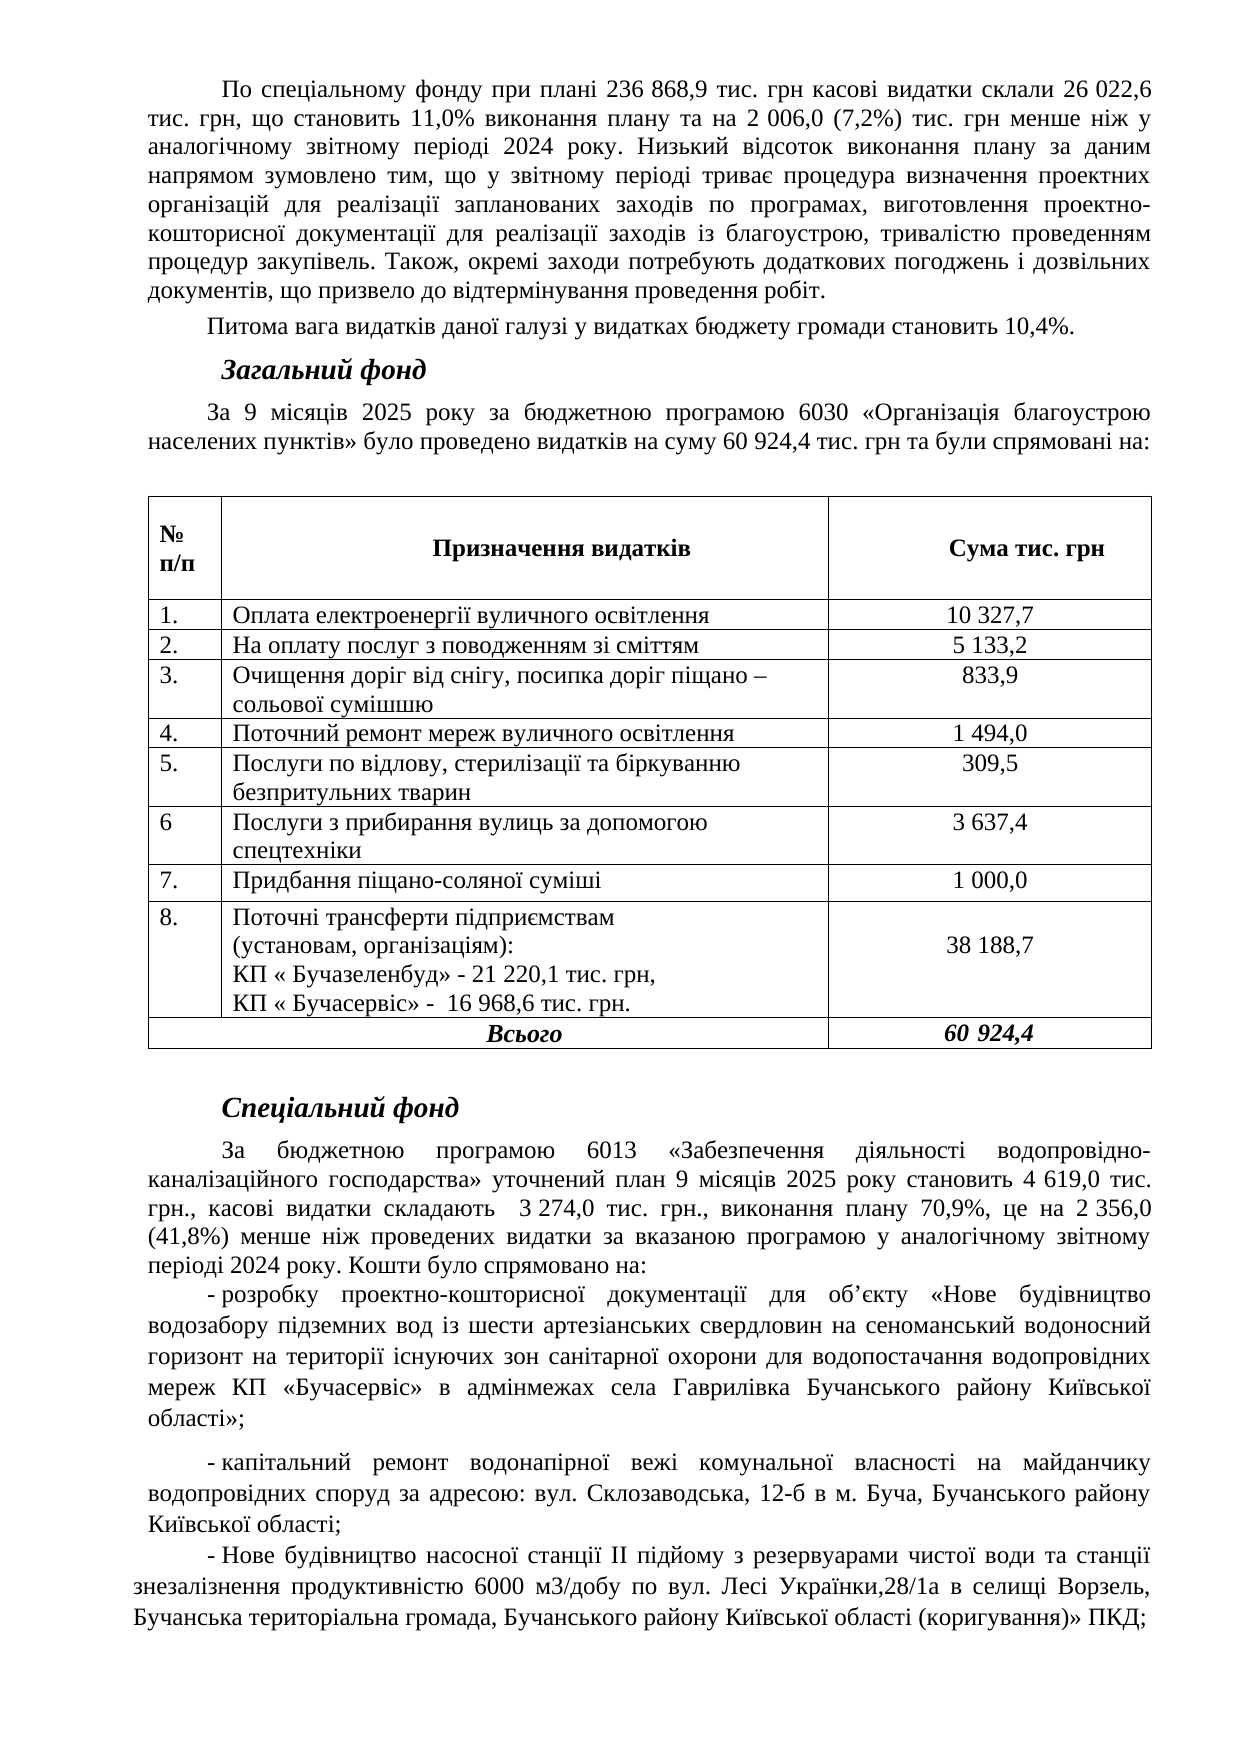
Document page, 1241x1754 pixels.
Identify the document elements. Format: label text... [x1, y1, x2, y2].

table_cell Придбання піщано-соляної суміші [222, 865, 828, 901]
table_cell 8. [149, 902, 221, 1017]
table_cell 833,9 [829, 660, 1151, 717]
table_header Сума тис. грн [829, 497, 1151, 599]
table_cell 7. [149, 865, 221, 901]
table_cell 1 494,0 [829, 719, 1151, 747]
list розробку проектно-кошторисної документації для об’єкту «Нове будівництво водозабору підземних вод із шести артезіанських свердловин на сеноманський водоносний горизонт на території існуючих зон санітарної охорони для водопостачання водопровідних мереж КП «Бучасервіс» в адмінмежах села Гаврилівка Бучанського району Київської області»; [148, 1279, 1152, 1432]
text По спеціальному фонду при плані 236 868,9 тис. грн касові видатки склали 26 022,6 тис. грн, що становить 11,0% виконання плану та на 2 006,0 (7,2%) тис. грн менше ніж у аналогічному звітному періоді 2024 року. Низький відсоток виконання плану за даним напрямом зумовлено тим, що у звітному періоді триває процедура визначення проектних організацій для реалізації запланованих заходів по програмах, виготовлення проектно-кошторисної документації для реалізації заходів із благоустрою, тривалістю проведенням процедур закупівель. Також, окремі заходи потребують додаткових погоджень і дозвільних документів, що призвело до відтермінування проведення робіт. [148, 74, 1152, 304]
text Питома вага видатків даної галузі у видатках бюджету громади становить 10,4%. [148, 311, 1152, 340]
table_cell Очищення доріг від снігу, посипка доріг піщано – сольової сумішшю [222, 660, 828, 717]
table_header № п/п [149, 497, 221, 599]
text За бюджетною програмою 6013 «Забезпечення діяльності водопровідно-каналізаційного господарства» уточнений план 9 місяців 2025 року становить 4 619,0 тис. грн., касові видатки складають 3 274,0 тис. грн., виконання плану 70,9%, це на 2 356,0 (41,8%) менше ніж проведених видатки за вказаною програмою у аналогічному звітному періоді 2024 року. Кошти було спрямовано на: [148, 1135, 1152, 1279]
table_cell 60 924,4 [829, 1018, 1151, 1048]
table_header Призначення видатків [222, 497, 828, 599]
table_cell Поточний ремонт мереж вуличного освітлення [222, 719, 828, 747]
table_cell 4. [149, 719, 221, 747]
table_cell 5. [149, 748, 221, 806]
list Нове будівництво насосної станції II підйому з резервуарами чистої води та станції знезалізнення продуктивністю 6000 м3/добу по вул. Лесі Українки,28/1а в селищі Ворзель, Бучанська територіальна громада, Бучанського району Київської області (коригування)» ПКД; [133, 1540, 1152, 1631]
table_cell 1. [149, 600, 221, 629]
table_cell 3. [149, 660, 221, 717]
table_cell 10 327,7 [829, 600, 1151, 629]
table_cell Оплата електроенергії вуличного освітлення [222, 600, 828, 629]
text Спеціальний фонд [148, 1090, 1152, 1123]
list капітальний ремонт водонапірної вежі комунальної власності на майданчику водопровідних споруд за адресою: вул. Склозаводська, 12-б в м. Буча, Бучанського району Київської області; [148, 1447, 1152, 1538]
table_cell На оплату послуг з поводженням зі сміттям [222, 630, 828, 659]
table_cell 38 188,7 [829, 902, 1151, 1017]
table_cell 309,5 [829, 748, 1151, 806]
text За 9 місяців 2025 року за бюджетною програмою 6030 «Організація благоустрою населених пунктів» було проведено видатків на суму 60 924,4 тис. грн та були спрямовані на: [148, 397, 1152, 455]
table_cell Послуги з прибирання вулиць за допомогою спецтехніки [222, 807, 828, 864]
table_cell 1 000,0 [829, 865, 1151, 901]
table_cell 6 [149, 807, 221, 864]
table_cell Послуги по відлову, стерилізації та біркуванню безпритульних тварин [222, 748, 828, 806]
table_cell 5 133,2 [829, 630, 1151, 659]
table_cell Поточні трансферти підприємствам (установам, організаціям): КП « Бучазеленбуд» - 21 220,1 тис. грн, КП « Бучасервіс» - 16 968,6 тис. грн. [222, 902, 828, 1017]
table_cell Всього [149, 1018, 828, 1048]
table_cell 3 637,4 [829, 807, 1151, 864]
text Загальний фонд [148, 352, 1152, 385]
table_cell 2. [149, 630, 221, 659]
